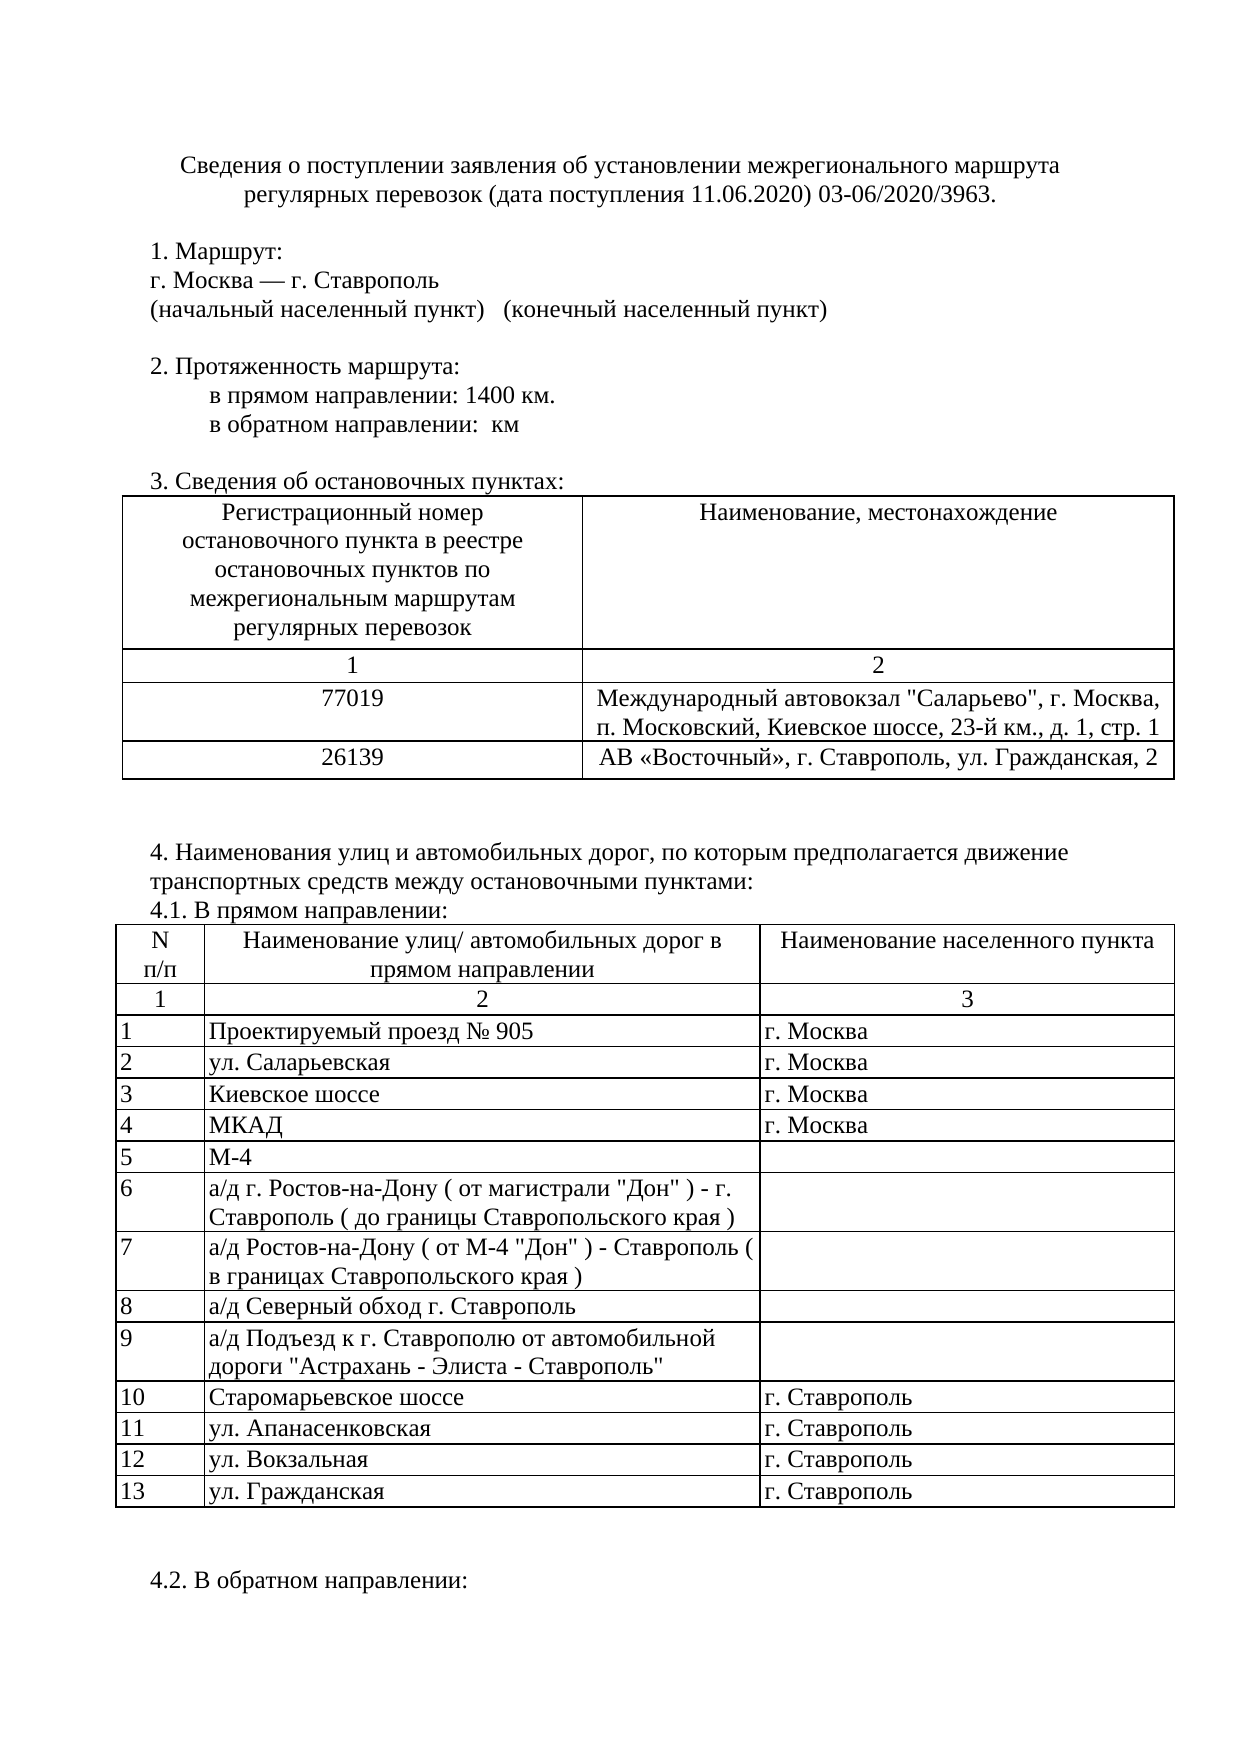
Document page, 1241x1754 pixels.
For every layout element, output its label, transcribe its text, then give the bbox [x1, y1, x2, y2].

table_cell ул. Гражданская [205, 1476, 759, 1506]
text 2. Протяженность маршрута: [150, 351, 1090, 380]
table_cell 77019 [123, 683, 582, 740]
table_cell 2 [205, 984, 759, 1014]
table_cell г. Москва [761, 1016, 1174, 1046]
table_cell М-4 [205, 1142, 759, 1171]
table_cell 9 [117, 1323, 204, 1380]
table_cell 8 [117, 1291, 204, 1321]
table_cell 7 [117, 1232, 204, 1289]
table_cell 2 [117, 1047, 204, 1077]
table_cell 4 [117, 1110, 204, 1140]
table_cell а/д Подъезд к г. Ставрополю от автомобильной дороги "Астрахань - Элиста - Ставрополь" [205, 1323, 759, 1380]
table_cell а/д Ростов-на-Дону ( от М-4 "Дон" ) - Ставрополь ( в границах Ставропольского края ) [205, 1232, 759, 1289]
table_cell 3 [761, 984, 1174, 1014]
table_cell Международный автовокзал "Саларьево", г. Москва, п. Московский, Киевское шоссе, 23-й км., д. 1, стр. 1 [583, 683, 1173, 740]
table_cell [761, 1291, 1174, 1321]
table_cell г. Москва [761, 1110, 1174, 1140]
table_cell 1 [117, 1016, 204, 1046]
table_header N п/п [117, 925, 204, 983]
table_cell МКАД [205, 1110, 759, 1140]
table_header Наименование населенного пункта [761, 925, 1174, 983]
table_cell 10 [117, 1382, 204, 1412]
table_cell 2 [583, 650, 1173, 681]
table_cell ул. Апанасенковская [205, 1413, 759, 1443]
table_cell [761, 1173, 1174, 1231]
table_cell г. Москва [761, 1047, 1174, 1077]
text 4.1. В прямом направлении: [150, 895, 1090, 924]
text в обратном направлении: км [150, 409, 1090, 437]
text (начальный населенный пункт) (конечный населенный пункт) [150, 294, 1090, 322]
table_cell г. Ставрополь [761, 1445, 1174, 1474]
table_cell 12 [117, 1445, 204, 1474]
table_cell Проектируемый проезд № 905 [205, 1016, 759, 1046]
table_cell Киевское шоссе [205, 1079, 759, 1108]
text в прямом направлении: 1400 км. [150, 380, 1090, 409]
table_cell 3 [117, 1079, 204, 1108]
table_header Регистрационный номер остановочного пункта в реестре остановочных пунктов по межрегиональным маршрутам регулярных перевозок [123, 497, 582, 648]
text 4. Наименования улиц и автомобильных дорог, по которым предполагается движение транспортных средств между остановочными пунктами: [150, 837, 1090, 895]
table_header Наименование улиц/ автомобильных дорог в прямом направлении [205, 925, 759, 983]
table_cell г. Ставрополь [761, 1382, 1174, 1412]
text г. Москва — г. Ставрополь [150, 265, 1090, 294]
table_cell [761, 1323, 1174, 1380]
table_cell [761, 1142, 1174, 1171]
table_header Наименование, местонахождение [583, 497, 1173, 648]
text 1. Маршрут: [150, 236, 1090, 265]
table_cell г. Ставрополь [761, 1413, 1174, 1443]
table_cell 1 [123, 650, 582, 681]
text Сведения о поступлении заявления об установлении межрегионального маршрута регулярных перевозок (дата поступления 11.06.2020) 03-06/2020/3963. [150, 150, 1090, 207]
table_cell 6 [117, 1173, 204, 1231]
table_cell АВ «Восточный», г. Ставрополь, ул. Гражданская, 2 [583, 742, 1173, 778]
table_cell ул. Саларьевская [205, 1047, 759, 1077]
table_cell а/д Северный обход г. Ставрополь [205, 1291, 759, 1321]
table_cell 13 [117, 1476, 204, 1506]
table_cell ул. Вокзальная [205, 1445, 759, 1474]
table_cell [761, 1232, 1174, 1289]
table_cell Старомарьевское шоссе [205, 1382, 759, 1412]
table_cell г. Ставрополь [761, 1476, 1174, 1506]
text 4.2. В обратном направлении: [150, 1565, 1090, 1594]
text 3. Сведения об остановочных пунктах: [150, 466, 1090, 495]
table_cell г. Москва [761, 1079, 1174, 1108]
table_cell 11 [117, 1413, 204, 1443]
table_cell а/д г. Ростов-на-Дону ( от магистрали "Дон" ) - г. Ставрополь ( до границы Ставропольского края ) [205, 1173, 759, 1231]
table_cell 1 [117, 984, 204, 1014]
table_cell 26139 [123, 742, 582, 778]
table_cell 5 [117, 1142, 204, 1171]
